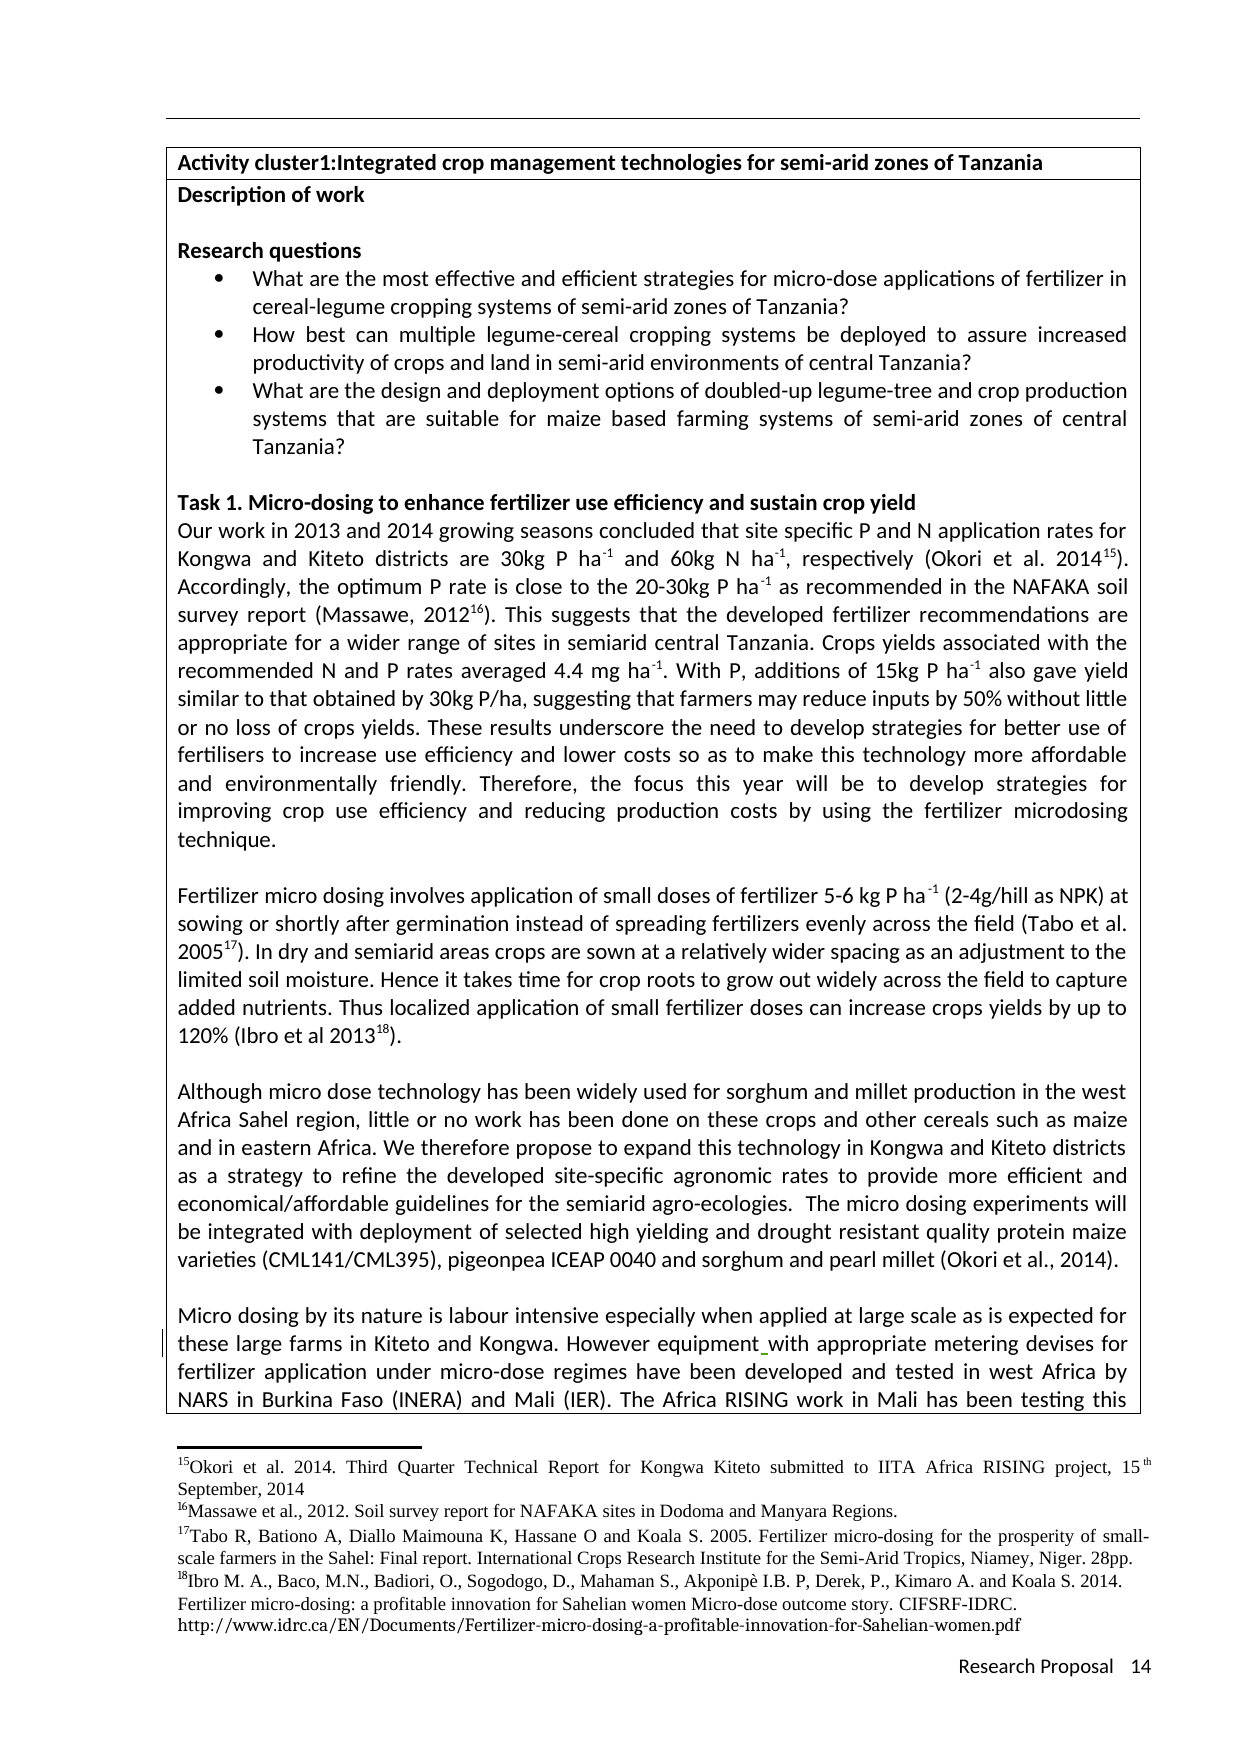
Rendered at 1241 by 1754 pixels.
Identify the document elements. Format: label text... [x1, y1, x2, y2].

table_header Activity cluster1:Integrated crop management technologies for semi-arid zones of Tanzania [167, 148, 1140, 179]
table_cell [167, 180, 1140, 1413]
